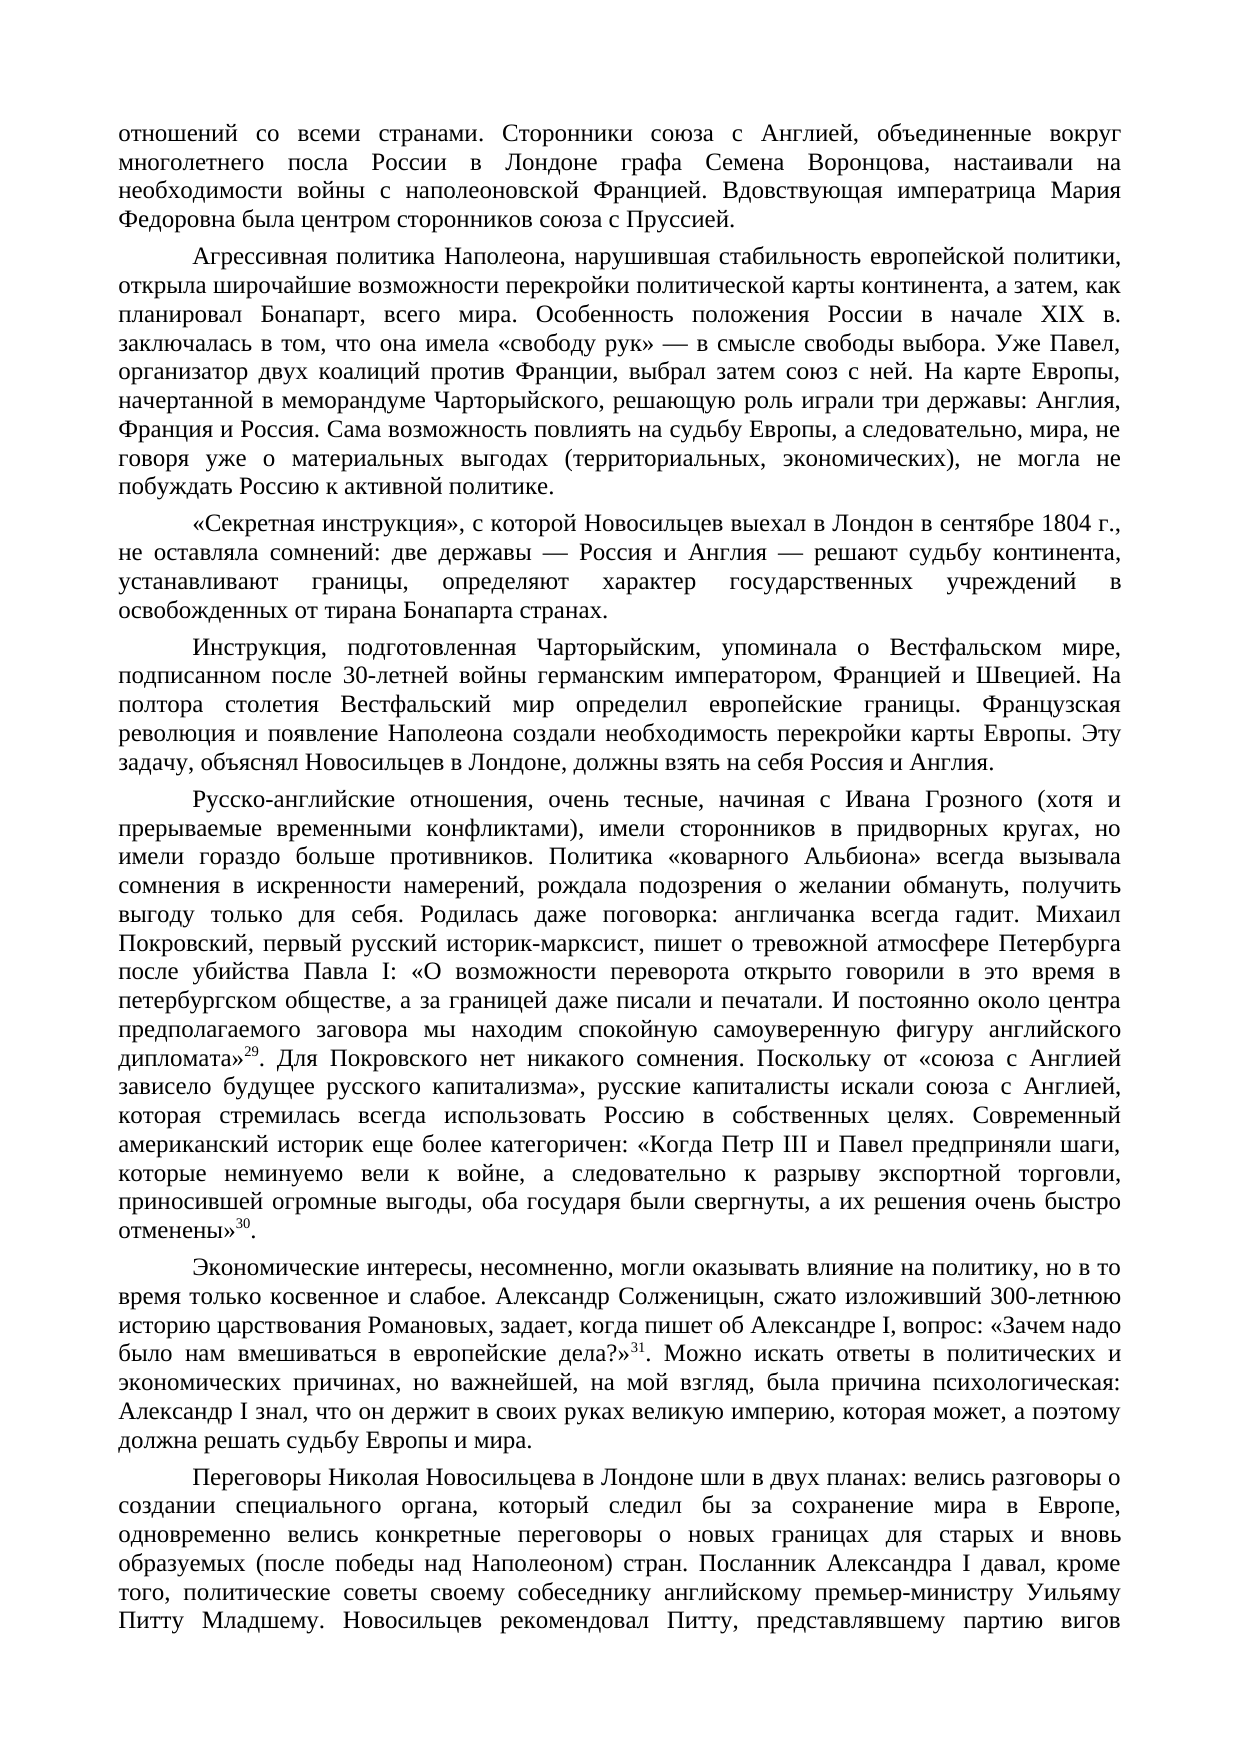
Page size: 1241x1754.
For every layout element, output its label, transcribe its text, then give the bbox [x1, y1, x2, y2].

text Агрессивная политика Наполеона, нарушившая стабильность европейской политики, открыла широчайшие возможности перекройки политической карты континента, а затем, как планировал Бонапарт, всего мира. Особенность положения России в начале XIX в. заключалась в том, что она имела «свободу рук» — в смысле свободы выбора. Уже Павел, организатор двух коалиций против Франции, выбрал затем союз с ней. На карте Европы, начертанной в меморандуме Чарторыйского, решающую роль играли три державы: Англия, Франция и Россия. Сама возможность повлиять на судьбу Европы, а следовательно, мира, не говоря уже о материальных выгодах (территориальных, экономических), не могла не побуждать Россию к активной политике. [118, 241, 1122, 500]
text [118, 118, 1122, 233]
text Инструкция, подготовленная Чарторыйским, упоминала о Вестфальском мире, подписанном после 30-летней войны германским императором, Францией и Швецией. На полтора столетия Вестфальский мир определил европейские границы. Французская революция и появление Наполеона создали необходимость перекройки карты Европы. Эту задачу, объяснял Новосильцев в Лондоне, должны взять на себя Россия и Англия. [118, 632, 1122, 776]
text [118, 1462, 1122, 1634]
text «Секретная инструкция», с которой Новосильцев выехал в Лондон в сентябре 1804 г., не оставляла сомнений: две державы — Россия и Англия — решают судьбу континента, устанавливают границы, определяют характер государственных учреждений в освобожденных от тирана Бонапарта странах. [118, 508, 1122, 623]
text Экономические интересы, несомненно, могли оказывать влияние на политику, но в то время только косвенное и слабое. Александр Солженицын, сжато изложивший 300-летнюю историю царствования Романовых, задает, когда пишет об Александре I, вопрос: «Зачем надо было нам вмешиваться в европейские дела?»31. Можно искать ответы в политических и экономических причинах, но важнейшей, на мой взгляд, была причина психологическая: Александр I знал, что он держит в своих руках великую империю, которая может, а поэтому должна решать судьбу Европы и мира. [118, 1252, 1122, 1453]
text Русско-английские отношения, очень тесные, начиная с Ивана Грозного (хотя и прерываемые временными конфликтами), имели сторонников в придворных кругах, но имели гораздо больше противников. Политика «коварного Альбиона» всегда вызывала сомнения в искренности намерений, рождала подозрения о желании обмануть, получить выгоду только для себя. Родилась даже поговорка: англичанка всегда гадит. Михаил Покровский, первый русский историк-марксист, пишет о тревожной атмосфере Петербурга после убийства Павла I: «О возможности переворота открыто говорили в это время в петербургском обществе, а за границей даже писали и печатали. И постоянно около центра предполагаемого заговора мы находим спокойную самоуверенную фигуру английского дипломата»29. Для Покровского нет никакого сомнения. Поскольку от «союза с Англией зависело будущее русского капитализма», русские капиталисты искали союза с Англией, которая стремилась всегда использовать Россию в собственных целях. Современный американский историк еще более категоричен: «Когда Петр III и Павел предприняли шаги, которые неминуемо вели к войне, а следовательно к разрыву экспортной торговли, приносившей огромные выгоды, оба государя были свергнуты, а их решения очень быстро отменены»30. [118, 784, 1122, 1244]
